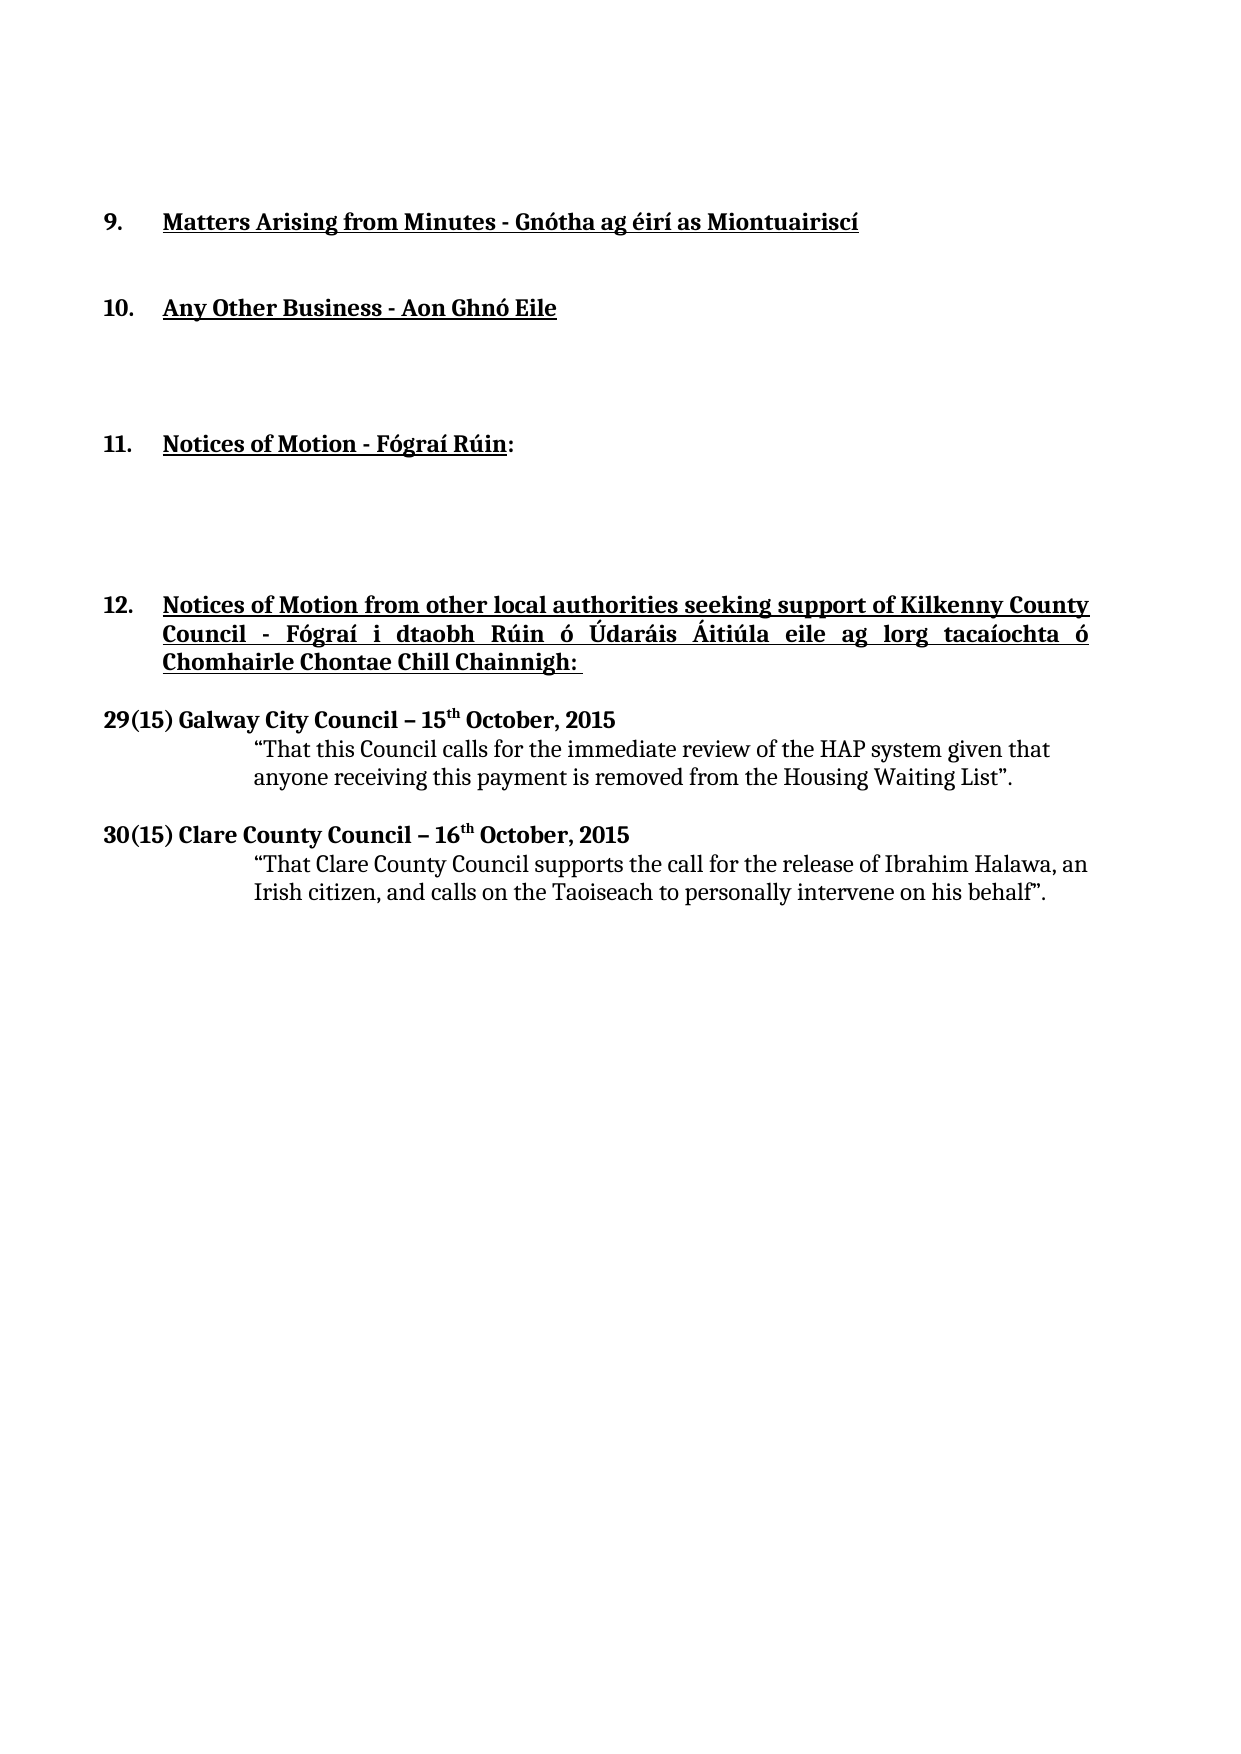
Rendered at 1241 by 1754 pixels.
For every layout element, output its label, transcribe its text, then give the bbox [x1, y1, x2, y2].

text “That Clare County Council supports the call for the release of Ibrahim Halawa, an Irish citizen, and calls on the Taoiseach to personally intervene on his behalf”. [253, 849, 1090, 907]
list Matters Arising from Minutes - Gnótha ag éirí as Miontuairiscí [103, 207, 1090, 236]
list Notices of Motion from other local authorities seeking support of Kilkenny County Council - Fógraí i dtaobh Rúin ó Údaráis Áitiúla eile ag lorg tacaíochta ó Chomhairle Chontae Chill Chainnigh: [103, 591, 1090, 677]
text 30(15) Clare County Council – 16th October, 2015 [103, 821, 1090, 849]
text “That this Council calls for the immediate review of the HAP system given that anyone receiving this payment is removed from the Housing Waiting List”. [253, 734, 1090, 792]
list Any Other Business - Aon Ghnó Eile [103, 294, 1090, 322]
list Notices of Motion - Fógraí Rúin: [103, 430, 1090, 459]
text 29(15) Galway City Council – 15th October, 2015 [103, 706, 1090, 734]
